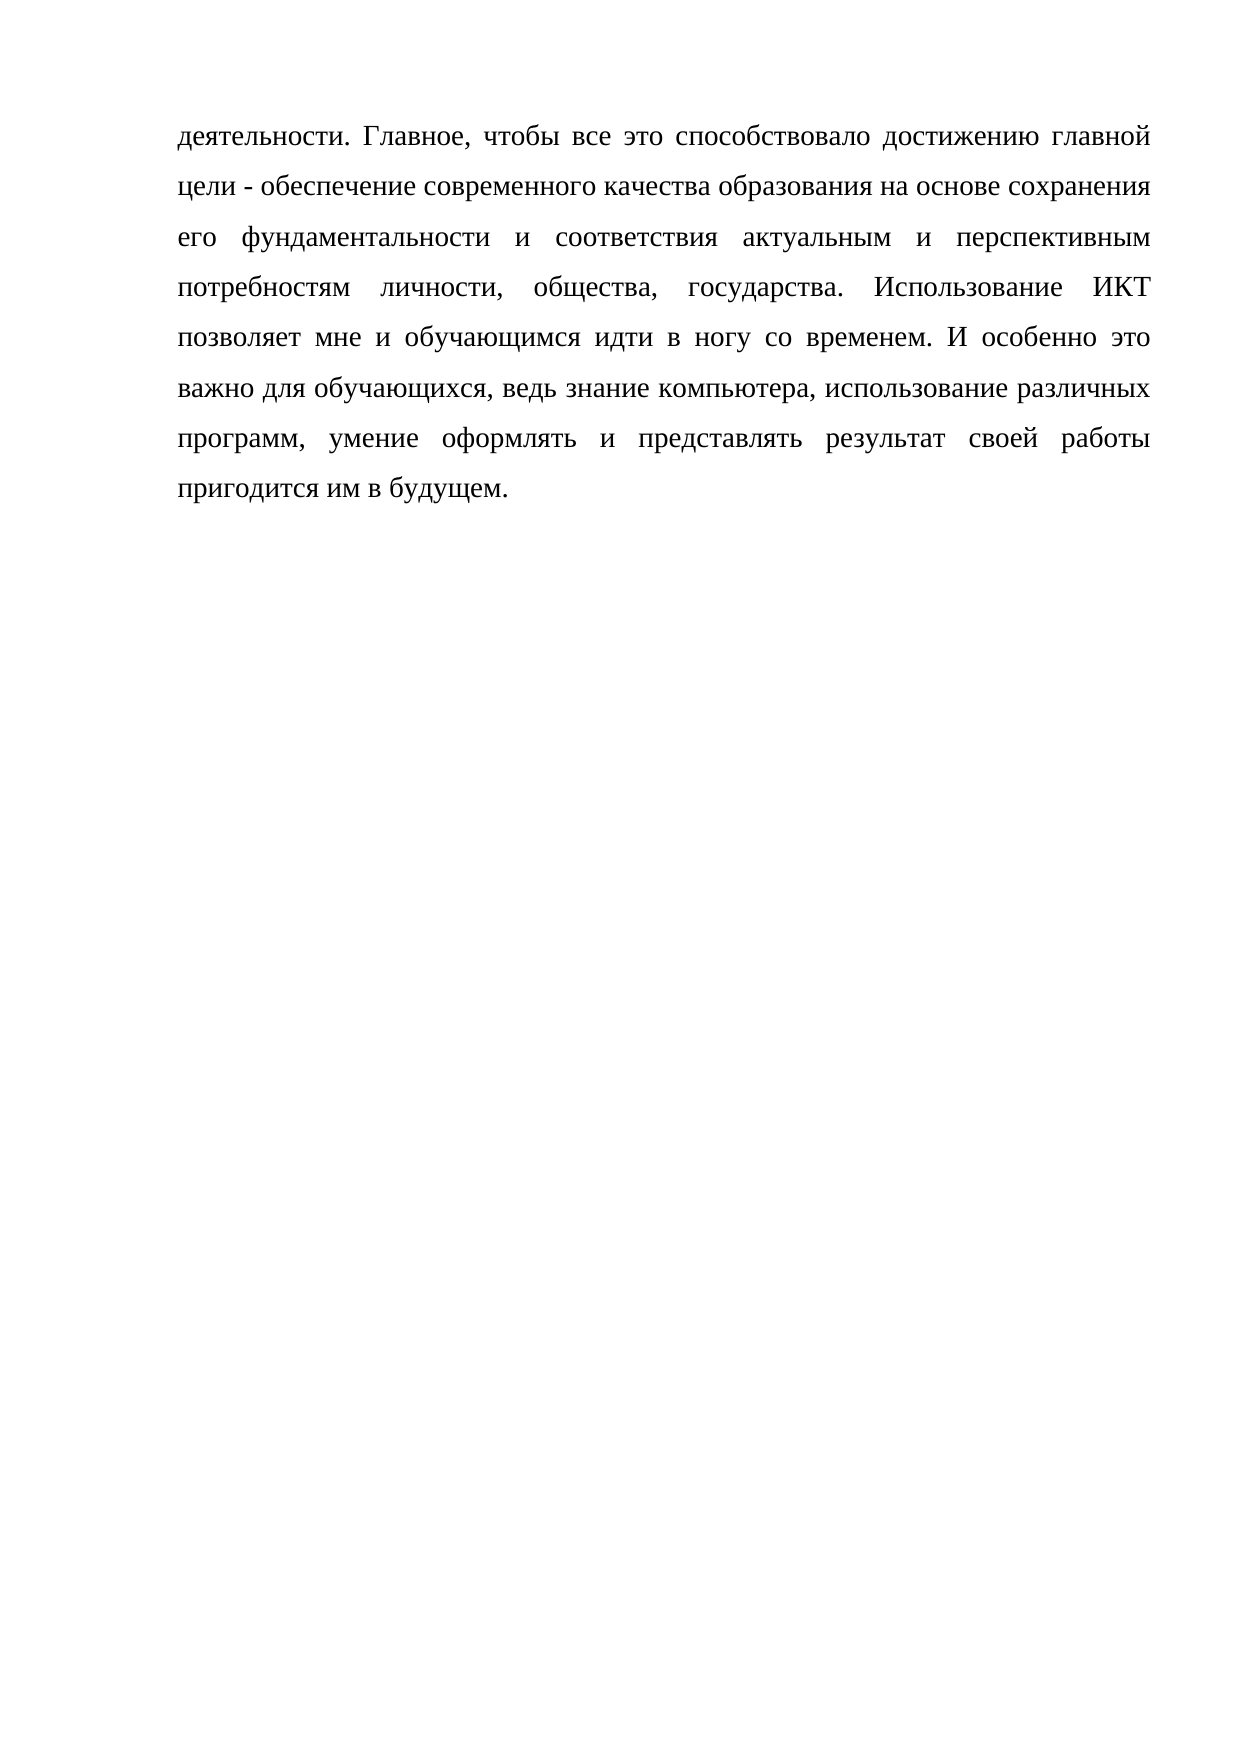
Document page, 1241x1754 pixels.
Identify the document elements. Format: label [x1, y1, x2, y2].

text [177, 118, 1152, 504]
